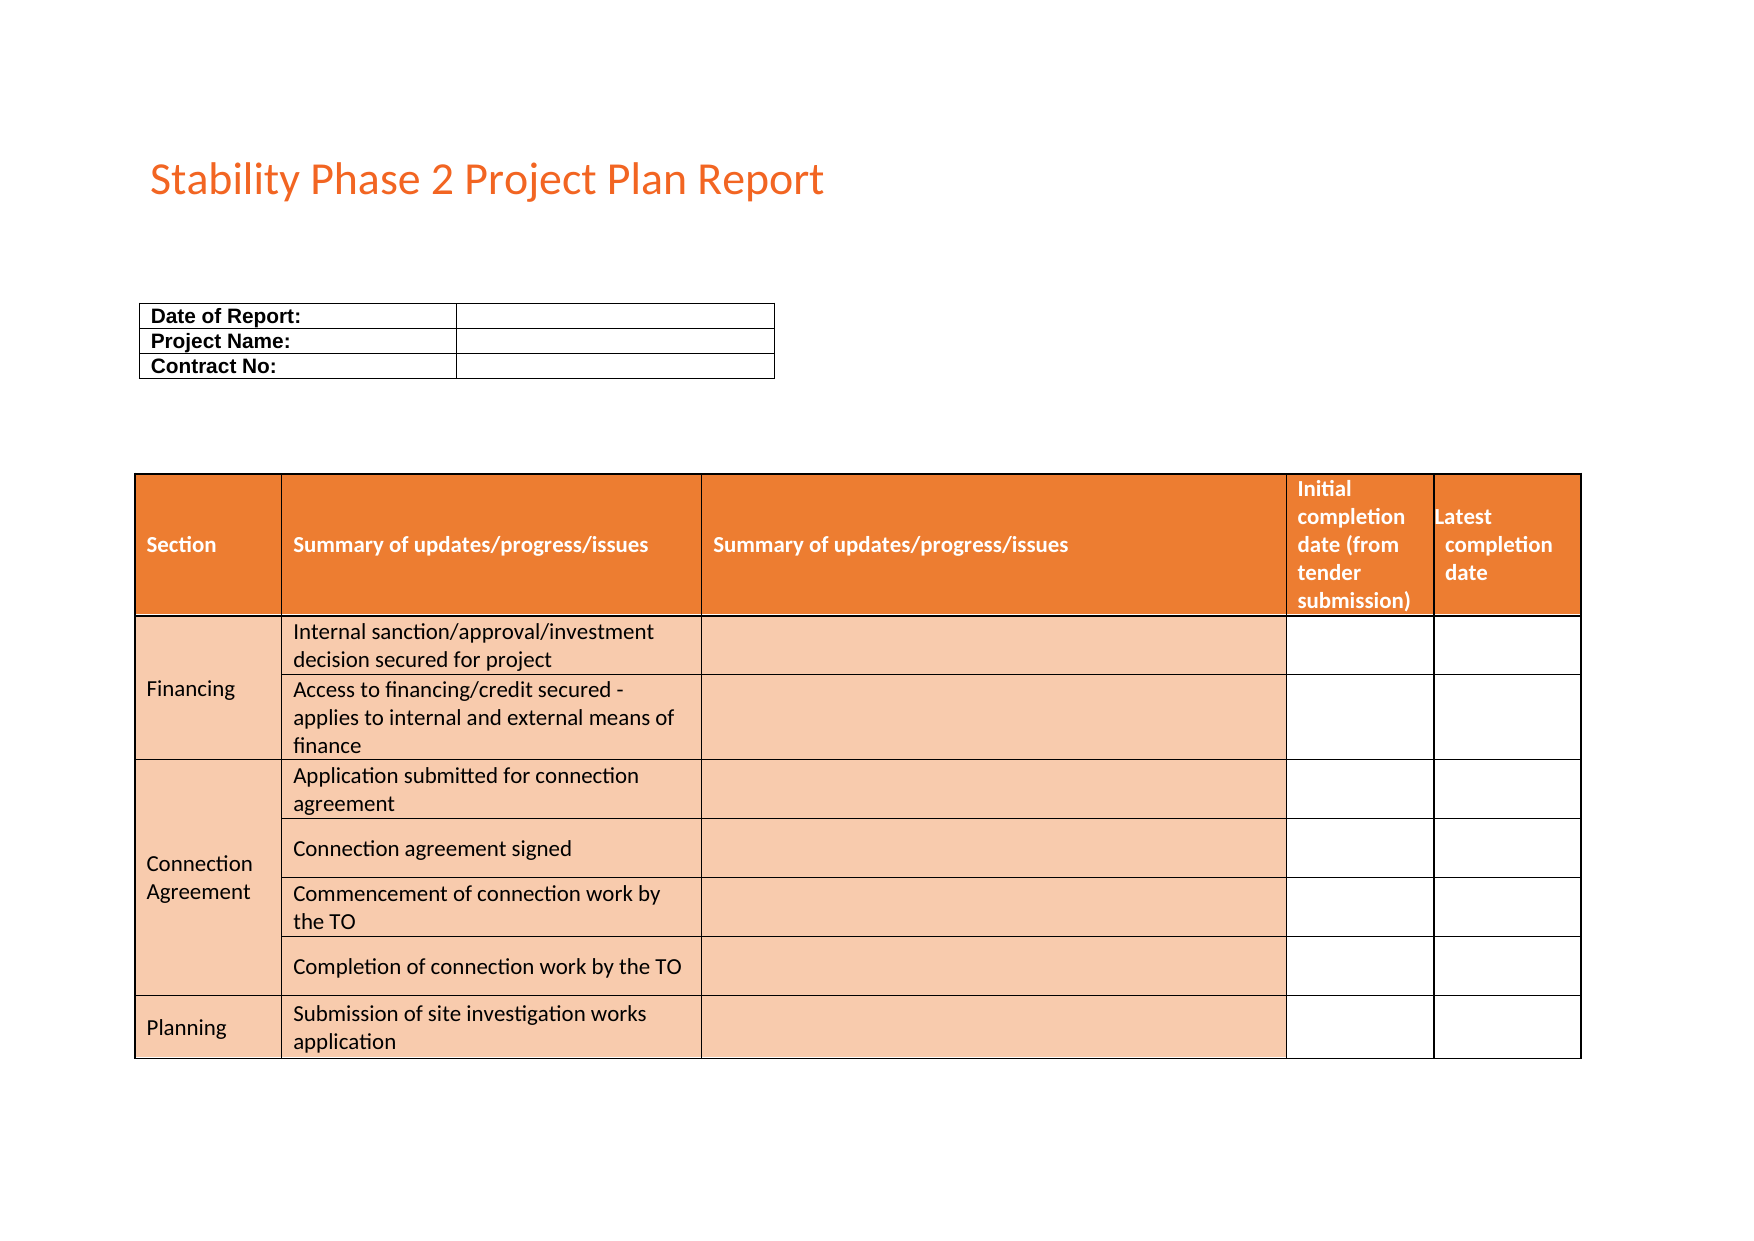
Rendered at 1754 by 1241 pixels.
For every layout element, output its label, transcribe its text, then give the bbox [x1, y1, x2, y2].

table_cell Contract No: [140, 354, 456, 378]
table_cell [457, 329, 774, 353]
table_cell Planning [136, 996, 281, 1057]
table_cell [1435, 937, 1580, 995]
table_cell Submission of site investigation works application [282, 996, 701, 1057]
table_cell [1435, 760, 1580, 818]
table_cell Completion of connection work by the TO [282, 937, 701, 995]
table_header Latest completion date [1435, 475, 1580, 614]
table_cell Internal sanction/approval/investment decision secured for project [282, 617, 701, 674]
table_header Date of Report: [140, 304, 456, 328]
table_cell [1287, 996, 1433, 1057]
table_cell [702, 760, 1286, 818]
table_cell [1435, 675, 1580, 759]
table_header Section [136, 475, 281, 614]
table_cell [1435, 819, 1580, 877]
table_cell [457, 354, 774, 378]
table_cell [1435, 878, 1580, 936]
table_cell [1287, 675, 1433, 759]
table_cell Application submitted for connection agreement [282, 760, 701, 818]
table_cell Connection Agreement [136, 760, 281, 995]
table_cell [1287, 617, 1433, 674]
table_cell Commencement of connection work by the TO [282, 878, 701, 936]
table_cell [702, 937, 1286, 995]
table_header Summary of updates/progress/issues [702, 475, 1286, 614]
table_cell Project Name: [140, 329, 456, 353]
table_cell [1287, 937, 1433, 995]
table_cell [702, 617, 1286, 674]
table_cell [1287, 878, 1433, 936]
table_header Initial completion date (from tender submission) [1287, 475, 1433, 614]
table_cell [1287, 819, 1433, 877]
table_cell [702, 878, 1286, 936]
table_cell [702, 819, 1286, 877]
text Stability Phase 2 Project Plan Report [150, 150, 1604, 206]
table_cell [702, 675, 1286, 759]
table_header Summary of updates/progress/issues [282, 475, 701, 614]
table_cell [1435, 996, 1580, 1057]
table_cell [1435, 617, 1580, 674]
table_header [457, 304, 774, 328]
table_cell [702, 996, 1286, 1057]
table_cell Financing [136, 617, 281, 759]
table_cell Access to financing/credit secured - applies to internal and external means of finance [282, 675, 701, 759]
table_cell [1287, 760, 1433, 818]
table_cell Connection agreement signed [282, 819, 701, 877]
